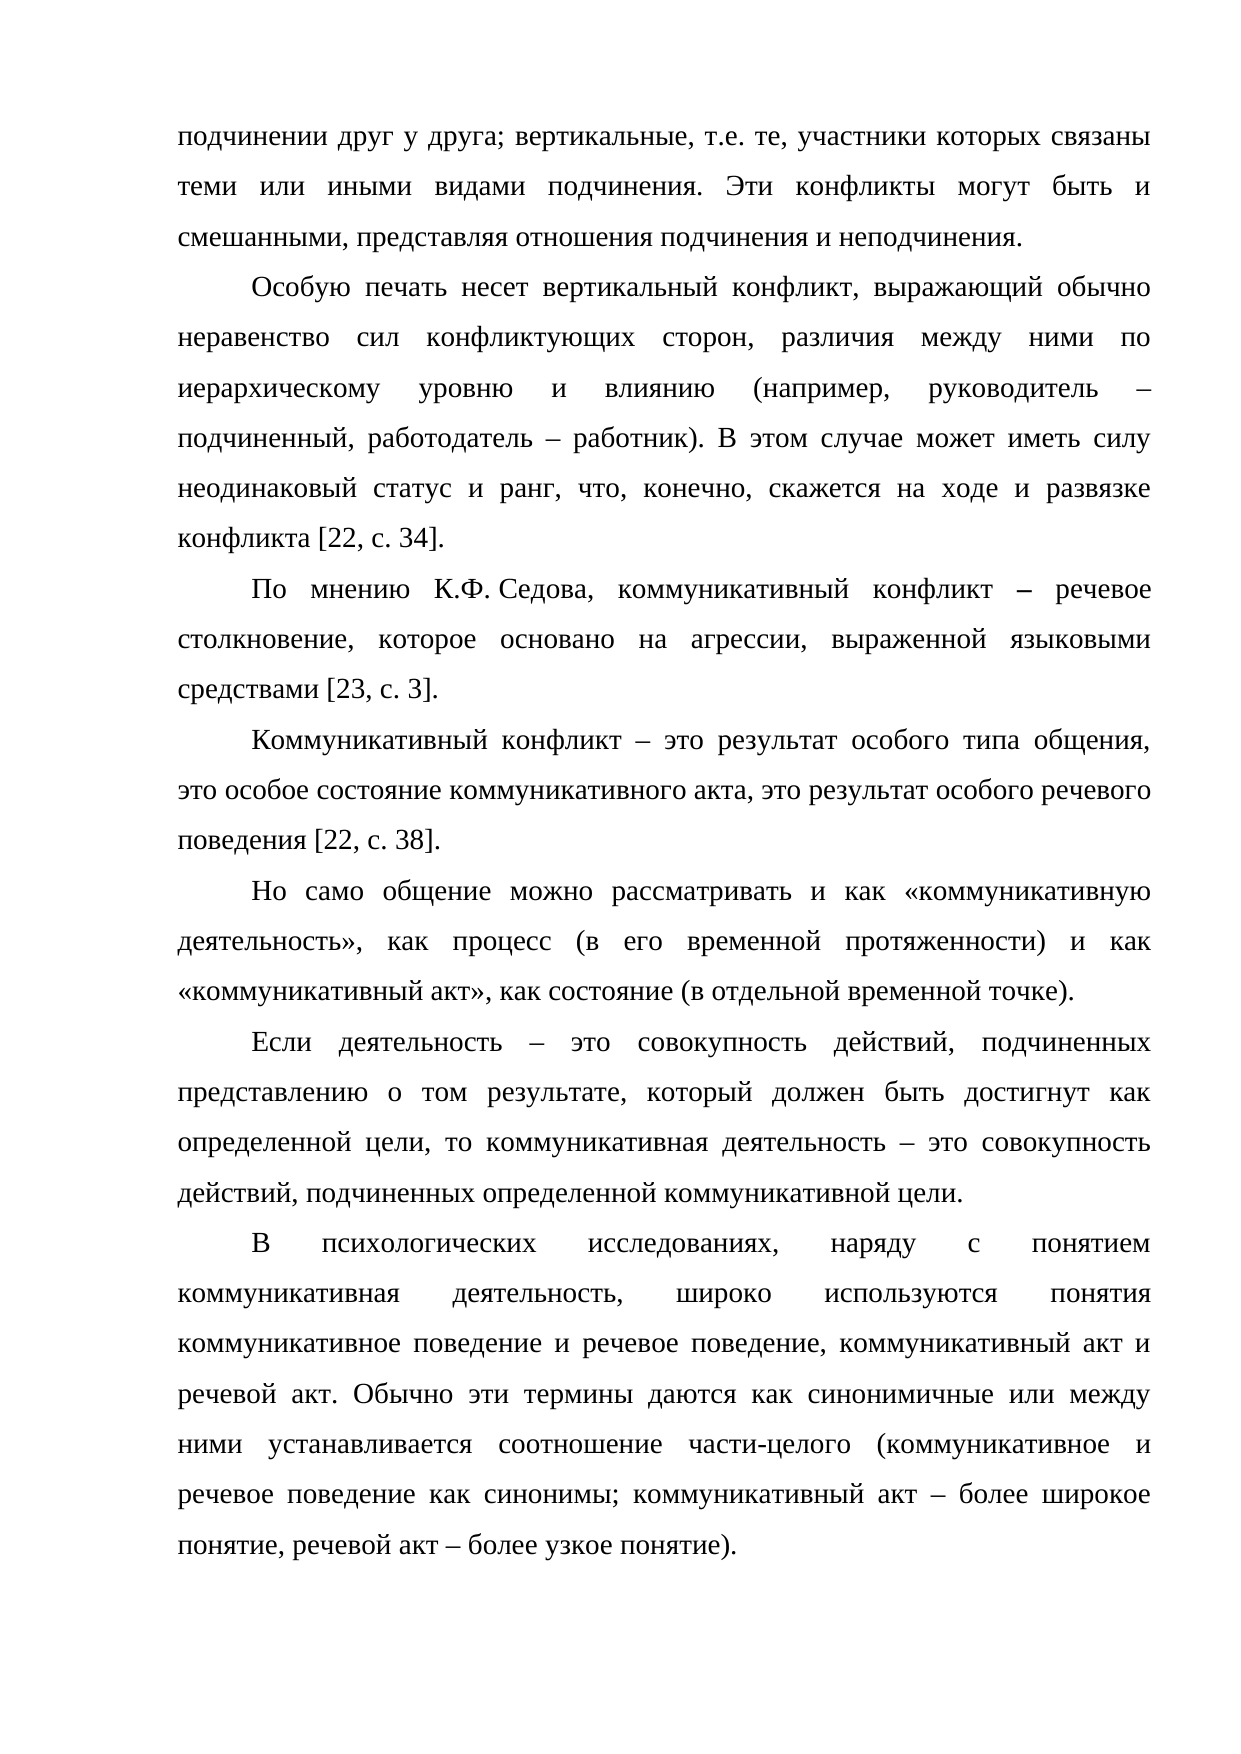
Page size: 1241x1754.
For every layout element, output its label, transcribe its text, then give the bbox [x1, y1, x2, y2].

text Особую печать несет вертикальный конфликт, выражающий обычно неравенство сил конфликтующих сторон, различия между ними по иерархическому уровню и влиянию (например, руководитель – подчиненный, работодатель – работник). В этом случае может иметь силу неодинаковый статус и ранг, что, конечно, скажется на ходе и развязке конфликта [22, с. 34]. [177, 269, 1152, 554]
text В психологических исследованиях, наряду с понятием коммуникативная деятельность, широко используются понятия коммуникативное поведение и речевое поведение, коммуникативный акт и речевой акт. Обычно эти термины даются как синонимичные или между ними устанавливается соотношение части-целого (коммуникативное и речевое поведение как синонимы; коммуникативный акт – более широкое понятие, речевой акт – более узкое понятие). [177, 1225, 1152, 1560]
text Но само общение можно рассматривать и как «коммуникативную деятельность», как процесс (в его временной протяженности) и как «коммуникативный акт», как состояние (в отдельной временной точке). [177, 873, 1152, 1007]
text Коммуникативный конфликт – это результат особого типа общения, это особое состояние коммуникативного акта, это результат особого речевого поведения [22, с. 38]. [177, 722, 1152, 856]
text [177, 118, 1152, 252]
text По мнению К.Ф. Седова, коммуникативный конфликт – речевое столкновение, которое основано на агрессии, выраженной языковыми средствами [23, с. 3]. [177, 571, 1152, 705]
text Если деятельность – это совокупность действий, подчиненных представлению о том результате, который должен быть достигнут как определенной цели, то коммуникативная деятельность – это совокупность действий, подчиненных определенной коммуникативной цели. [177, 1024, 1152, 1208]
